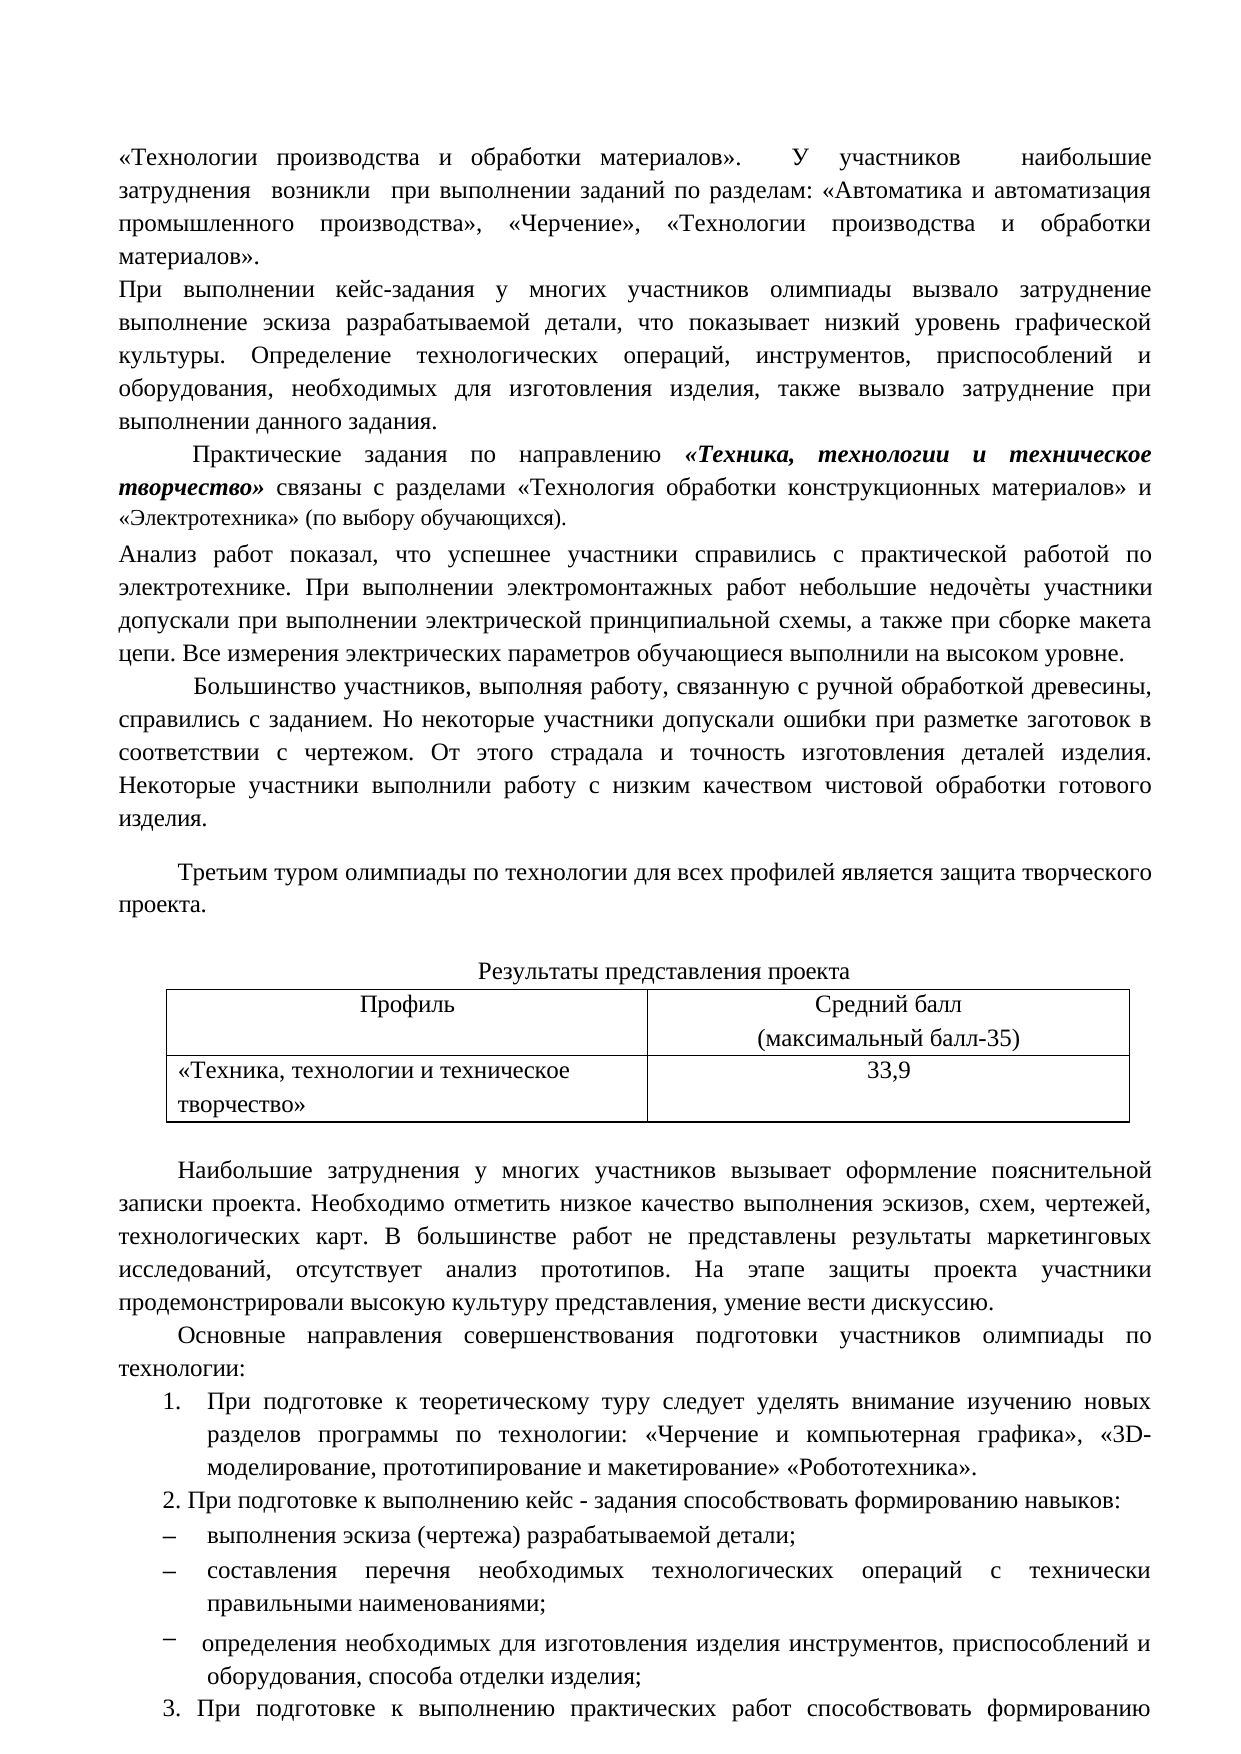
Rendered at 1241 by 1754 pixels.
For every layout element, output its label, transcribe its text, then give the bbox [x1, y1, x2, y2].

table_header Профиль [167, 990, 647, 1055]
list При подготовке к теоретическому туру следует уделять внимание изучению новых разделов программы по технологии: «Черчение и компьютерная графика», «3D- моделирование, прототипирование и макетирование» «Робототехника». [162, 1386, 1152, 1481]
picture [162, 1553, 191, 1585]
picture [162, 1621, 191, 1652]
text Третьим туром олимпиады по технологии для всех профилей является защита творческого проекта. [118, 857, 1152, 918]
text определения необходимых для изготовления изделия инструментов, приспособлений и оборудования, способа отделки изделия; [162, 1621, 1151, 1689]
text Анализ работ показал, что успешнее участники справились с практической работой по электротехнике. При выполнении электромонтажных работ небольшие недочѐты участники допускали при выполнении электрической принципиальной схемы, а также при сборке макета цепи. Все измерения электрических параметров обучающиеся выполнили на высоком уровне. [118, 539, 1152, 667]
text Большинство участников, выполняя работу, связанную с ручной обработкой древесины, справились с заданием. Но некоторые участники допускали ошибки при разметке заготовок в соответствии с чертежом. От этого страдала и точность изготовления деталей изделия. Некоторые участники выполнили работу с низким качеством чистовой обработки готового изделия. [118, 671, 1153, 832]
picture [162, 1518, 191, 1550]
list При подготовке к выполнению кейс - задания способствовать формированию навыков: выполнения эскиза (чертежа) разрабатываемой детали; [162, 1485, 1121, 1549]
table_cell «Техника, технологии и техническое творчество» [167, 1056, 647, 1121]
text Основные направления совершенствования подготовки участников олимпиады по технологии: [118, 1320, 1152, 1382]
text «Технологии производства и обработки материалов». У участников наибольшие затруднения возникли при выполнении заданий по разделам: «Автоматика и автоматизация промышленного производства», «Черчение», «Технологии производства и обработки материалов». [118, 142, 1152, 269]
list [162, 1693, 1152, 1722]
text составления перечня необходимых технологических операций с технически правильными наименованиями; [207, 1555, 1152, 1617]
text При выполнении кейс-задания у многих участников олимпиады вызвало затруднение выполнение эскиза разрабатываемой детали, что показывает низкий уровень графической культуры. Определение технологических операций, инструментов, приспособлений и оборудования, необходимых для изготовления изделия, также вызвало затруднение при выполнении данного задания. [118, 274, 1152, 434]
table_header Средний балл (максимальный балл-35) [648, 990, 1129, 1055]
text Наибольшие затруднения у многих участников вызывает оформление пояснительной записки проекта. Необходимо отметить низкое качество выполнения эскизов, схем, чертежей, технологических карт. В большинстве работ не представлены результаты маркетинговых исследований, отсутствует анализ прототипов. На этапе защиты проекта участники продемонстрировали высокую культуру представления, умение вести дискуссию. [118, 1155, 1152, 1316]
table_cell 33,9 [648, 1056, 1129, 1121]
text Практические задания по направлению «Техника, технологии и техническое творчество» связаны с разделами «Технология обработки конструкционных материалов» и «Электротехника» (по выбору обучающихся). [118, 439, 1152, 531]
text Результаты представления проекта [478, 956, 1166, 984]
